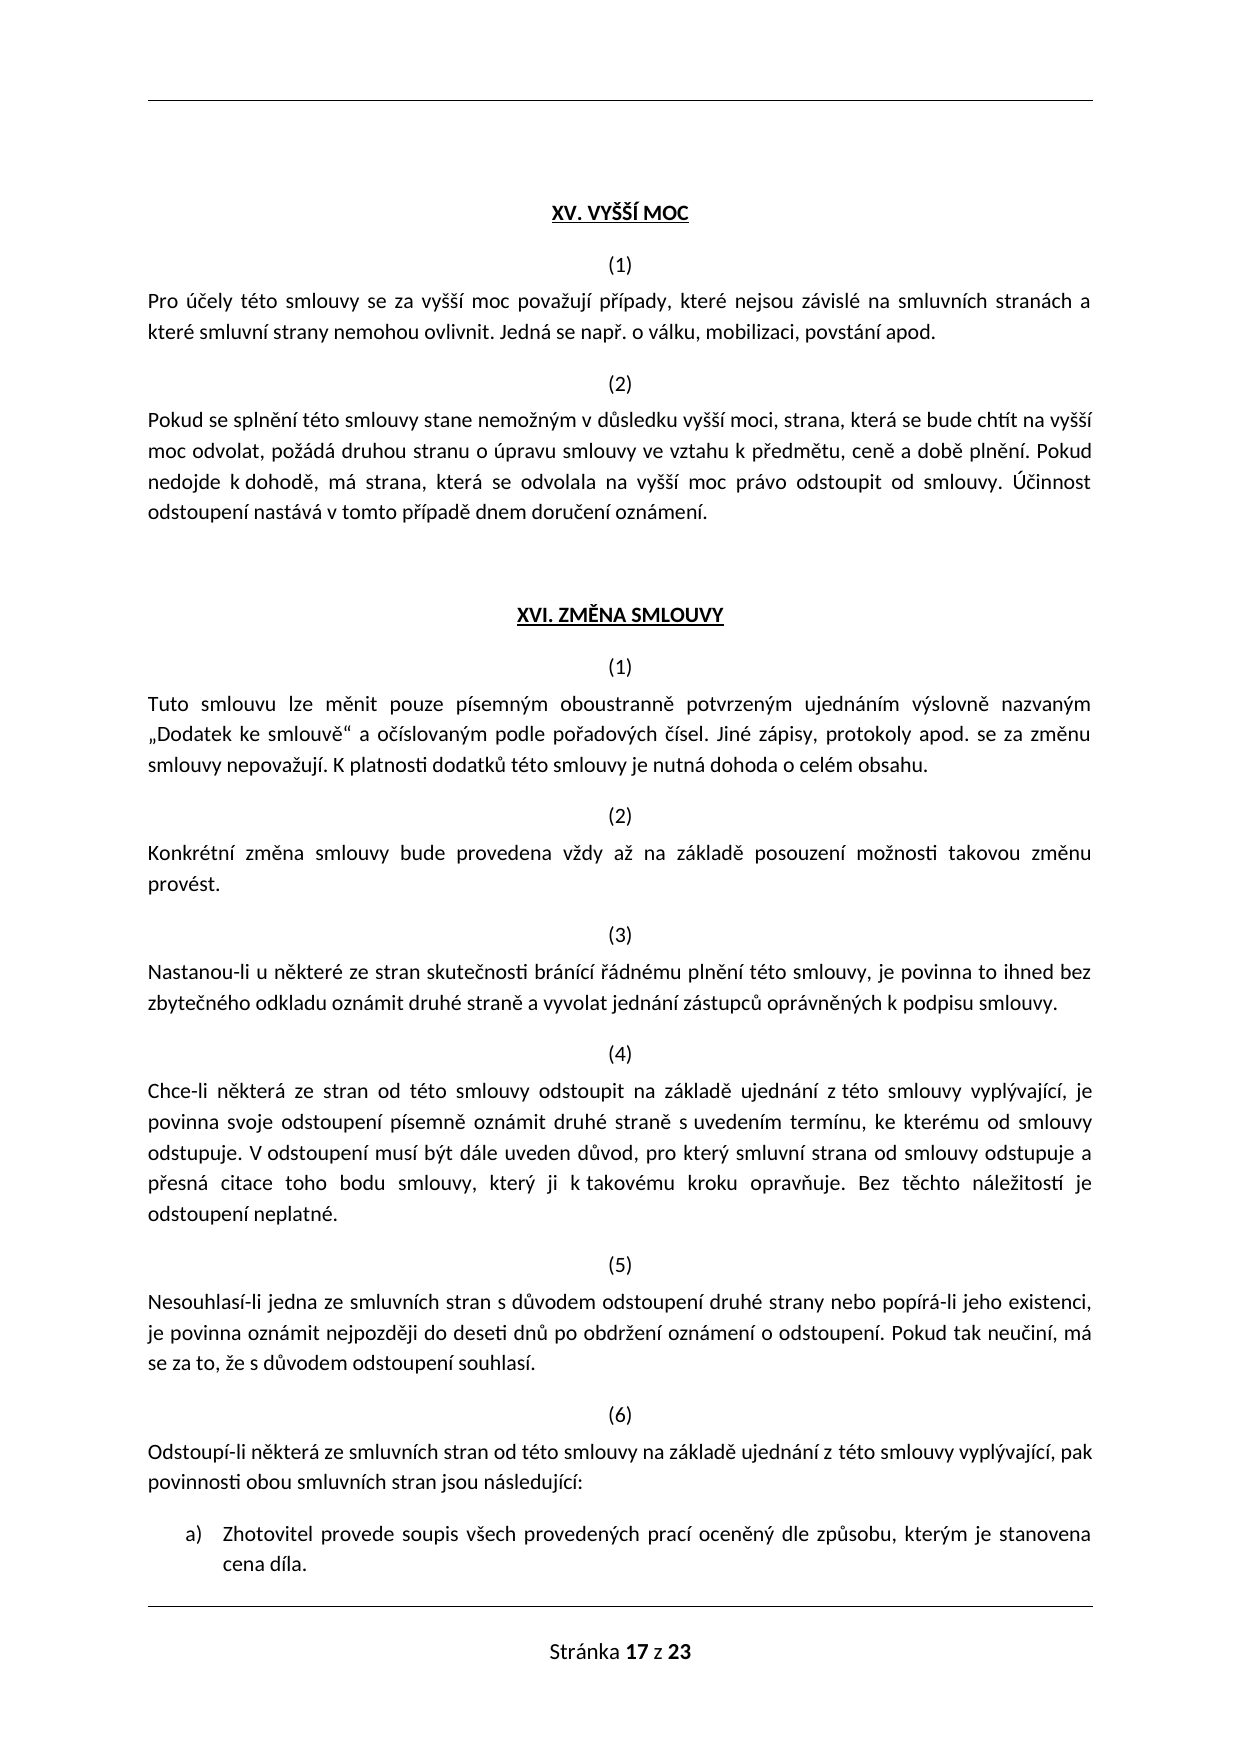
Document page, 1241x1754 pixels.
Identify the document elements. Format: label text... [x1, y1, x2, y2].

text Tuto smlouvu lze měnit pouze písemným oboustranně potvrzeným ujednáním výslovně nazvaným „Dodatek ke smlouvě“ a očíslovaným podle pořadových čísel. Jiné zápisy, protokoly apod. se za změnu smlouvy nepovažují. K platnosti dodatků této smlouvy je nutná dohoda o celém obsahu. [148, 690, 1093, 778]
text (2) [148, 803, 1093, 829]
text (3) [148, 922, 1093, 948]
text Nesouhlasí-li jedna ze smluvních stran s důvodem odstoupení druhé strany nebo popírá-li jeho existenci, je povinna oznámit nejpozději do deseti dnů po obdržení oznámení o odstoupení. Pokud tak neučiní, má se za to, že s důvodem odstoupení souhlasí. [148, 1288, 1093, 1376]
text Pokud se splnění této smlouvy stane nemožným v důsledku vyšší moci, strana, která se bude chtít na vyšší moc odvolat, požádá druhou stranu o úpravu smlouvy ve vztahu k předmětu, ceně a době plnění. Pokud nedojde k dohodě, má strana, která se odvolala na vyšší moc právo odstoupit od smlouvy. Účinnost odstoupení nastává v tomto případě dnem doručení oznámení. [148, 407, 1093, 525]
text (5) [148, 1251, 1093, 1278]
text (1) [148, 653, 1093, 680]
list Zhotovitel provede soupis všech provedených prací oceněný dle způsobu, kterým je stanovena cena díla. [185, 1520, 1093, 1577]
text Nastanou-li u některé ze stran skutečnosti bránící řádnému plnění této smlouvy, je povinna to ihned bez zbytečného odkladu oznámit druhé straně a vyvolat jednání zástupců oprávněných k podpisu smlouvy. [148, 958, 1093, 1016]
text Odstoupí-li některá ze smluvních stran od této smlouvy na základě ujednání z této smlouvy vyplývající, pak povinnosti obou smluvních stran jsou následující: [148, 1438, 1093, 1495]
text XVI. ZMĚNA SMLOUVY [148, 601, 1093, 628]
text Pro účely této smlouvy se za vyšší moc považují případy, které nejsou závislé na smluvních stranách a které smluvní strany nemohou ovlivnit. Jedná se např. o válku, mobilizaci, povstání apod. [148, 288, 1093, 345]
text (1) [148, 251, 1093, 277]
text (2) [148, 370, 1093, 396]
text (6) [148, 1401, 1093, 1428]
text XV. VYŠŠÍ MOC [148, 199, 1093, 226]
text Konkrétní změna smlouvy bude provedena vždy až na základě posouzení možnosti takovou změnu provést. [148, 839, 1093, 897]
text Chce-li některá ze stran od této smlouvy odstoupit na základě ujednání z této smlouvy vyplývající, je povinna svoje odstoupení písemně oznámit druhé straně s uvedením termínu, ke kterému od smlouvy odstupuje. V odstoupení musí být dále uveden důvod, pro který smluvní strana od smlouvy odstupuje a přesná citace toho bodu smlouvy, který ji k takovému kroku opravňuje. Bez těchto náležitostí je odstoupení neplatné. [148, 1077, 1093, 1227]
text (4) [148, 1041, 1093, 1067]
